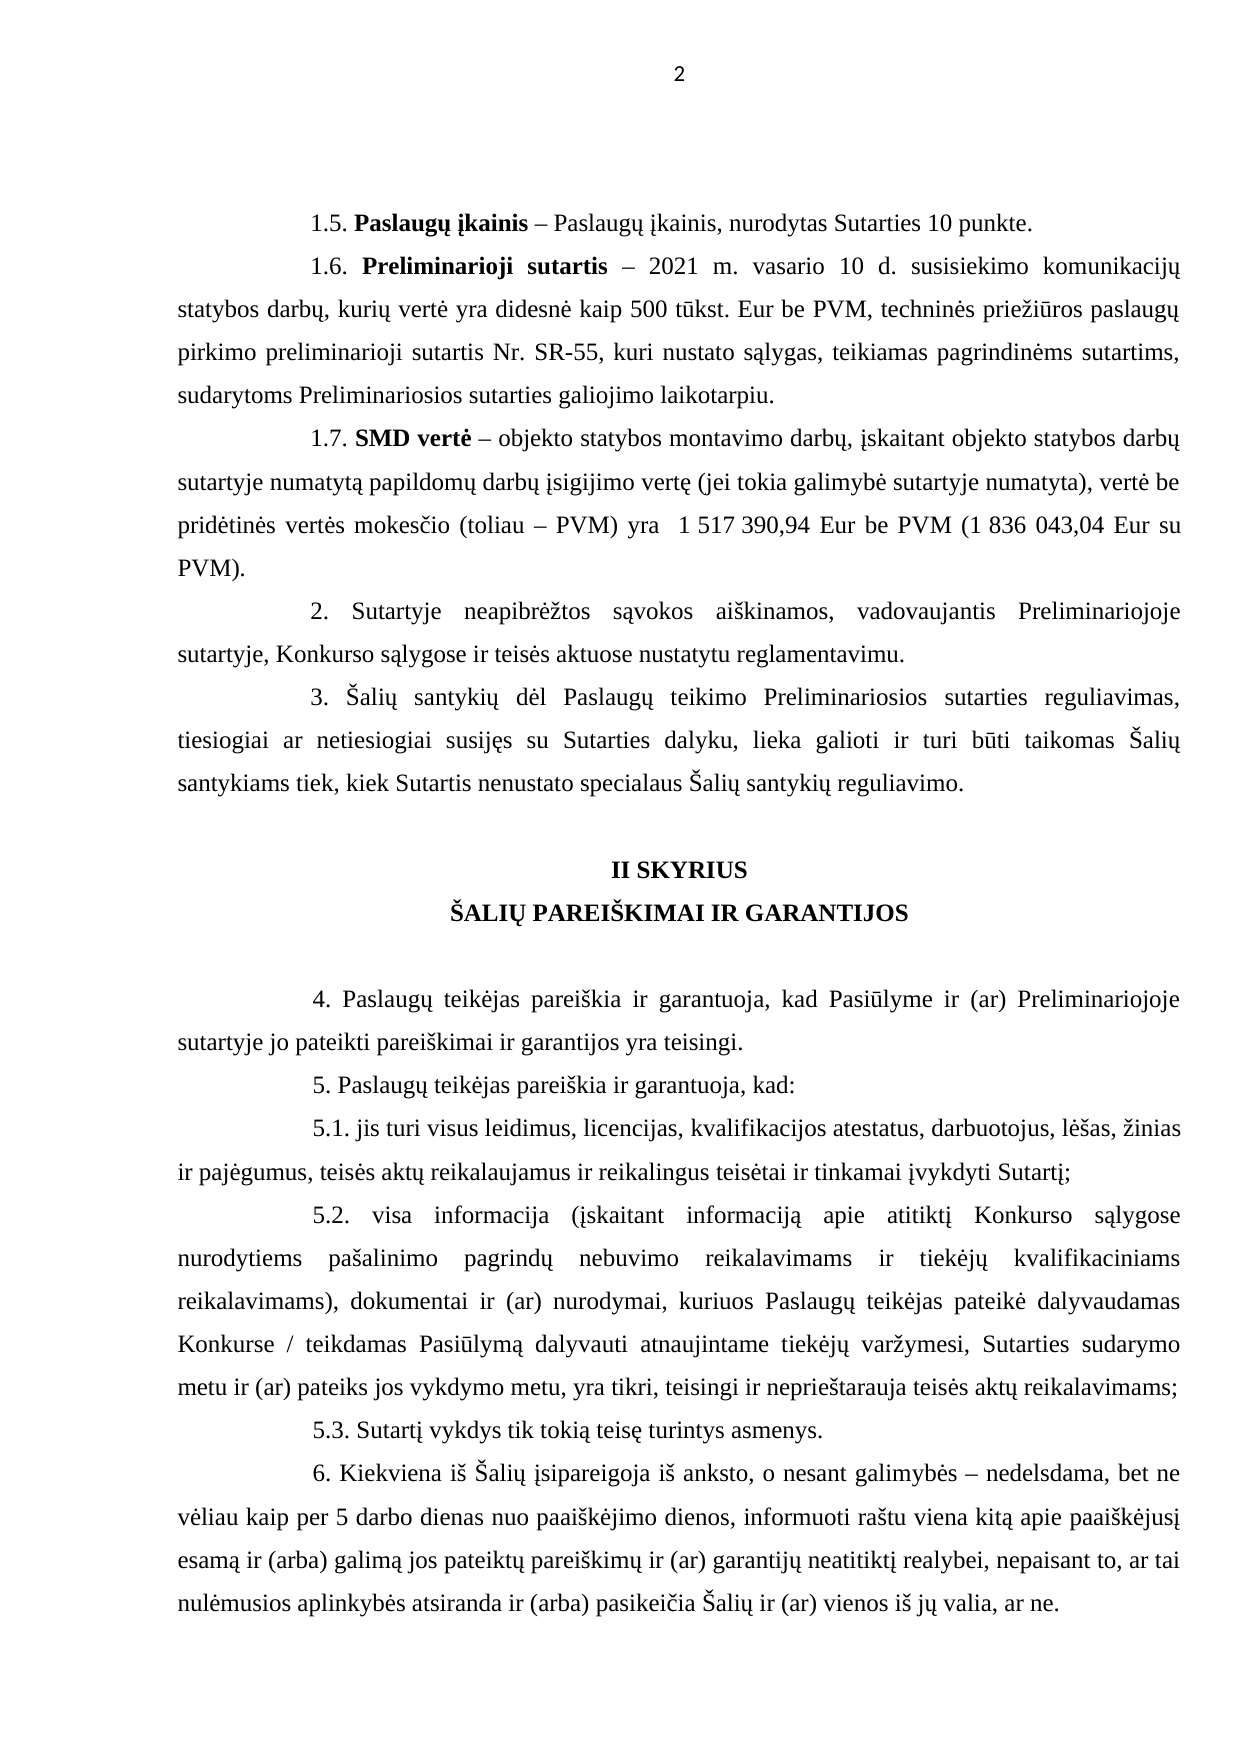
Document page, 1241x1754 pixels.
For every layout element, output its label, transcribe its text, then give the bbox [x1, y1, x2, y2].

text 5.3. Sutartį vykdys tik tokią teisę turintys asmenys. [177, 1415, 1181, 1444]
text 5. Paslaugų teikėjas pareiškia ir garantuoja, kad: [177, 1070, 1181, 1099]
text 1.5. Paslaugų įkainis – Paslaugų įkainis, nurodytas Sutarties 10 punkte. [177, 208, 1181, 237]
text 1.7. SMD vertė – objekto statybos montavimo darbų, įskaitant objekto statybos darbų sutartyje numatytą papildomų darbų įsigijimo vertę (jei tokia galimybė sutartyje numatyta), vertė be pridėtinės vertės mokesčio (toliau – PVM) yra 1 517 390,94 Eur be PVM (1 836 043,04 Eur su PVM). [177, 423, 1181, 582]
text 2. Sutartyje neapibrėžtos sąvokos aiškinamos, vadovaujantis Preliminariojoje sutartyje, Konkurso sąlygose ir teisės aktuose nustatytu reglamentavimu. [177, 596, 1181, 668]
text 5.2. visa informacija (įskaitant informaciją apie atitiktį Konkurso sąlygose nurodytiems pašalinimo pagrindų nebuvimo reikalavimams ir tiekėjų kvalifikaciniams reikalavimams), dokumentai ir (ar) nurodymai, kuriuos Paslaugų teikėjas pateikė dalyvaudamas Konkurse / teikdamas Pasiūlymą dalyvauti atnaujintame tiekėjų varžymesi, Sutarties sudarymo metu ir (ar) pateiks jos vykdymo metu, yra tikri, teisingi ir neprieštarauja teisės aktų reikalavimams; [177, 1200, 1181, 1401]
text 3. Šalių santykių dėl Paslaugų teikimo Preliminariosios sutarties reguliavimas, tiesiogiai ar netiesiogiai susijęs su Sutarties dalyku, lieka galioti ir turi būti taikomas Šalių santykiams tiek, kiek Sutartis nenustato specialaus Šalių santykių reguliavimo. [177, 682, 1181, 797]
text ŠALIŲ PAREIŠKIMAI IR GARANTIJOS [177, 898, 1181, 927]
text II SKYRIUS [177, 855, 1181, 883]
text 1.6. Preliminarioji sutartis – 2021 m. vasario 10 d. susisiekimo komunikacijų statybos darbų, kurių vertė yra didesnė kaip 500 tūkst. Eur be PVM, techninės priežiūros paslaugų pirkimo preliminarioji sutartis Nr. SR-55, kuri nustato sąlygas, teikiamas pagrindinėms sutartims, sudarytoms Preliminariosios sutarties galiojimo laikotarpiu. [177, 251, 1181, 409]
text 5.1. jis turi visus leidimus, licencijas, kvalifikacijos atestatus, darbuotojus, lėšas, žinias ir pajėgumus, teisės aktų reikalaujamus ir reikalingus teisėtai ir tinkamai įvykdyti Sutartį; [177, 1113, 1181, 1185]
text 6. Kiekviena iš Šalių įsipareigoja iš anksto, o nesant galimybės – nedelsdama, bet ne vėliau kaip per 5 darbo dienas nuo paaiškėjimo dienos, informuoti raštu viena kitą apie paaiškėjusį esamą ir (arba) galimą jos pateiktų pareiškimų ir (ar) garantijų neatitiktį realybei, nepaisant to, ar tai nulėmusios aplinkybės atsiranda ir (arba) pasikeičia Šalių ir (ar) vienos iš jų valia, ar ne. [177, 1458, 1181, 1617]
text 4. Paslaugų teikėjas pareiškia ir garantuoja, kad Pasiūlyme ir (ar) Preliminariojoje sutartyje jo pateikti pareiškimai ir garantijos yra teisingi. [177, 984, 1181, 1056]
